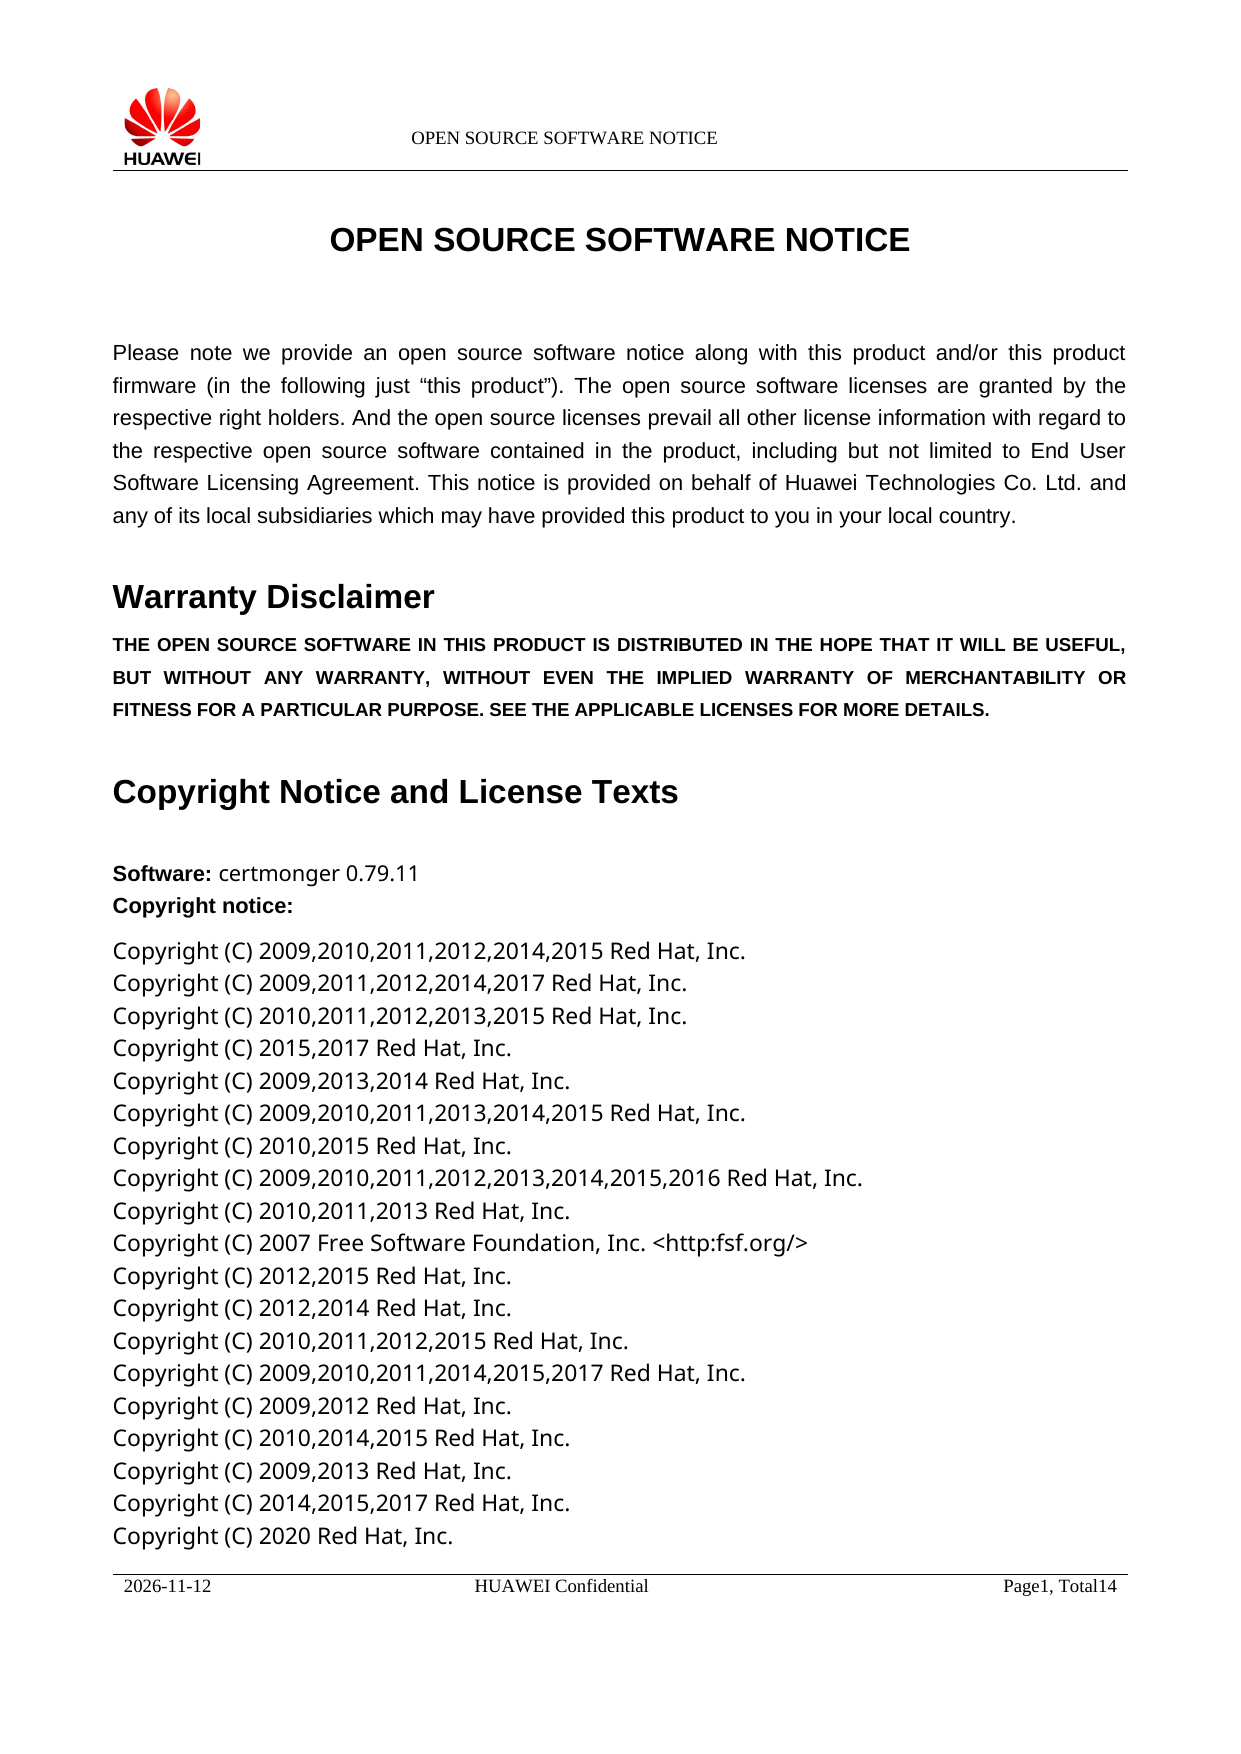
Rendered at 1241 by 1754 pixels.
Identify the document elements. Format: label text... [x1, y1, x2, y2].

picture [124, 88, 201, 165]
text Copyright Notice and License Texts [112, 759, 1128, 824]
text Warranty Disclaimer [112, 564, 1128, 629]
text The open source software in this product is distributed in the hope that it will be useful, but WITHOUT ANY WARRANTY, without even the implied warranty of MERCHANTABILITY or FITNESS FOR A PARTICULAR PURPOSE. See the applicable licenses for more details. [112, 629, 1128, 726]
title Software: certmonger 0.79.11 [112, 856, 1128, 889]
text Copyright notice: [112, 889, 1128, 921]
text OPEN SOURCE SOFTWARE NOTICE [112, 206, 1128, 271]
text Please note we provide an open source software notice along with this product and/or this product firmware (in the following just “this product”). The open source software licenses are granted by the respective right holders. And the open source licenses prevail all other license information with regard to the respective open source software contained in the product, including but not limited to End User Software Licensing Agreement. This notice is provided on behalf of Huawei Technologies Co. Ltd. and any of its local subsidiaries which may have provided this product to you in your local country. [112, 336, 1128, 531]
